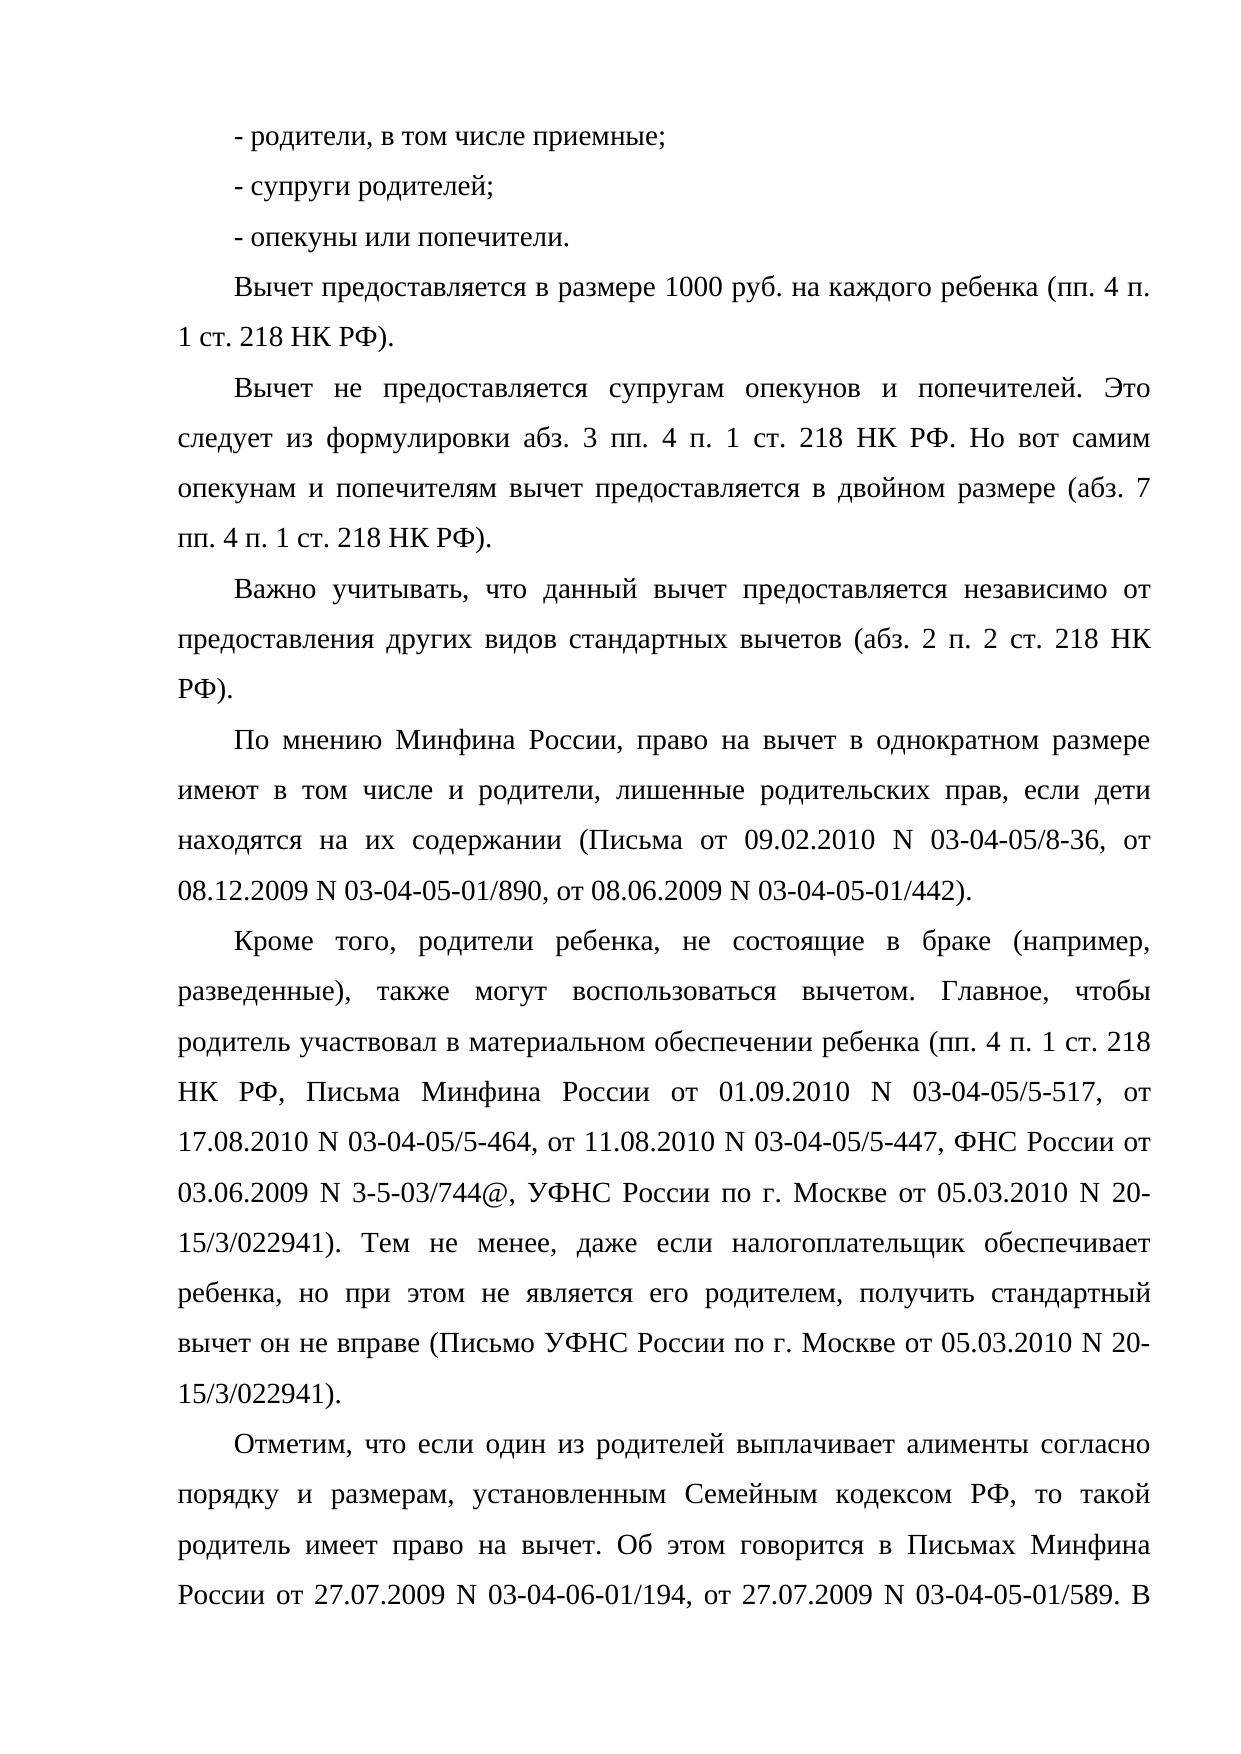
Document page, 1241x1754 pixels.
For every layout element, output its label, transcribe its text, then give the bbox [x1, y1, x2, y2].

text - супруги родителей; [177, 168, 1152, 202]
text Важно учитывать, что данный вычет предоставляется независимо от предоставления других видов стандартных вычетов (абз. 2 п. 2 ст. 218 НК РФ). [177, 571, 1152, 705]
text Вычет предоставляется в размере 1000 руб. на каждого ребенка (пп. 4 п. 1 ст. 218 НК РФ). [177, 269, 1152, 353]
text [177, 1426, 1152, 1611]
text Вычет не предоставляется супругам опекунов и попечителей. Это следует из формулировки абз. 3 пп. 4 п. 1 ст. 218 НК РФ. Но вот самим опекунам и попечителям вычет предоставляется в двойном размере (абз. 7 пп. 4 п. 1 ст. 218 НК РФ). [177, 370, 1152, 554]
text - родители, в том числе приемные; [177, 118, 1152, 152]
text По мнению Минфина России, право на вычет в однократном размере имеют в том числе и родители, лишенные родительских прав, если дети находятся на их содержании (Письма от 09.02.2010 N 03-04-05/8-36, от 08.12.2009 N 03-04-05-01/890, от 08.06.2009 N 03-04-05-01/442). [177, 722, 1152, 906]
text - опекуны или попечители. [177, 219, 1152, 252]
text Кроме того, родители ребенка, не состоящие в браке (например, разведенные), также могут воспользоваться вычетом. Главное, чтобы родитель участвовал в материальном обеспечении ребенка (пп. 4 п. 1 ст. 218 НК РФ, Письма Минфина России от 01.09.2010 N 03-04-05/5-517, от 17.08.2010 N 03-04-05/5-464, от 11.08.2010 N 03-04-05/5-447, ФНС России от 03.06.2009 N 3-5-03/744@, УФНС России по г. Москве от 05.03.2010 N 20-15/3/022941). Тем не менее, даже если налогоплательщик обеспечивает ребенка, но при этом не является его родителем, получить стандартный вычет он не вправе (Письмо УФНС России по г. Москве от 05.03.2010 N 20-15/3/022941). [177, 923, 1152, 1409]
